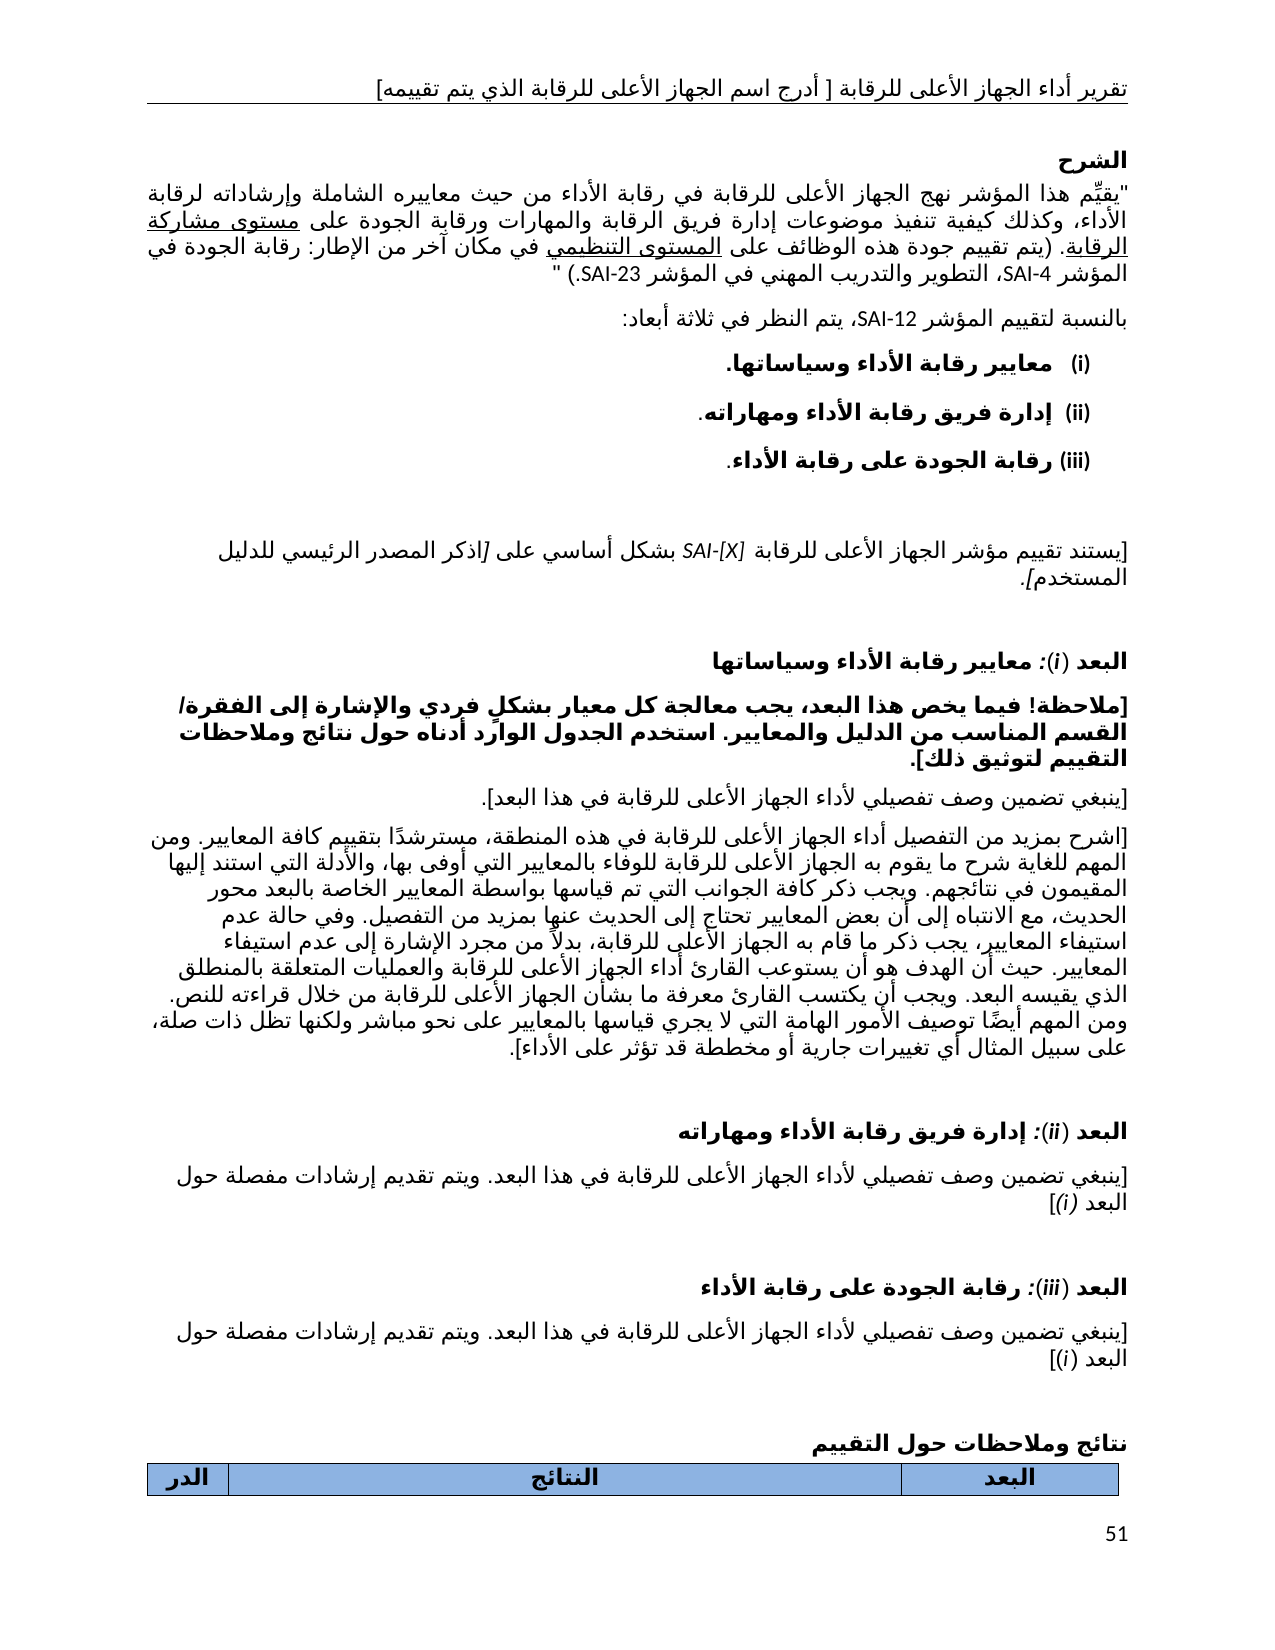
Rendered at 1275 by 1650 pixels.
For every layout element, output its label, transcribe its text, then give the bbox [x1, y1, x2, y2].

text [ينبغي تضمين وصف تفصيلي لأداء الجهاز الأعلى للرقابة في هذا البعد. ويتم تقديم إرشادات مفصلة حول البعد (i)] [147, 1162, 1128, 1216]
text [ملاحظة! فيما يخص هذا البعد، يجب معالجة كل معيار بشكلٍ فردي والإشارة إلى الفقرة/ القسم المناسب من الدليل والمعايير. استخدم الجدول الوارد أدناه حول نتائج وملاحظات التقييم لتوثيق ذلك]. [147, 692, 1128, 771]
text [ينبغي تضمين وصف تفصيلي لأداء الجهاز الأعلى للرقابة في هذا البعد. ويتم تقديم إرشادات مفصلة حول البعد (i)] [147, 1318, 1128, 1372]
text [اشرح بمزيد من التفصيل أداء الجهاز الأعلى للرقابة في هذه المنطقة، مسترشدًا بتقييم كافة المعايير. ومن المهم للغاية شرح ما يقوم به الجهاز الأعلى للرقابة للوفاء بالمعايير التي أوفى بها، والأدلة التي استند إليها المقيمون في نتائجهم. ويجب ذكر كافة الجوانب التي تم قياسها بواسطة المعايير الخاصة بالبعد محور الحديث، مع الانتباه إلى أن بعض المعايير تحتاج إلى الحديث عنها بمزيد من التفصيل. وفي حالة عدم استيفاء المعايير، يجب ذكر ما قام به الجهاز الأعلى للرقابة، بدلاً من مجرد الإشارة إلى عدم استيفاء المعايير. حيث أن الهدف هو أن يستوعب القارئ أداء الجهاز الأعلى للرقابة والعمليات المتعلقة بالمنطلق الذي يقيسه البعد. ويجب أن يكتسب القارئ معرفة ما بشأن الجهاز الأعلى للرقابة من خلال قراءته للنص. ومن المهم أيضًا توصيف الأمور الهامة التي لا يجري قياسها بالمعايير على نحو مباشر ولكنها تظل ذات صلة، على سبيل المثال أي تغييرات جارية أو مخططة قد تؤثر على الأداء]. [147, 823, 1128, 1060]
table_header النتائج [229, 1464, 901, 1495]
table_header الدرجة [148, 1464, 228, 1495]
text [ينبغي تضمين وصف تفصيلي لأداء الجهاز الأعلى للرقابة في هذا البعد]. [147, 784, 1128, 810]
text البعد (ii): إدارة فريق رقابة الأداء ومھاراته [147, 1117, 1128, 1145]
list إدارة فريق رقابة الأداء ومھاراته. [147, 398, 1091, 426]
text الشرح [147, 147, 1128, 173]
text بالنسبة لتقييم المؤشر SAI-12، يتم النظر في ثلاثة أبعاد: [147, 304, 1128, 332]
text "يقيِّم هذا المؤشر نهج الجهاز الأعلى للرقابة في رقابة الأداء من حيث معاييره الشاملة وإرشاداته لرقابة الأداء، وكذلك كيفية تنفيذ موضوعات إدارة فريق الرقابة والمهارات ورقابة الجودة على مستوى مشاركة الرقابة. (يتم تقييم جودة هذه الوظائف على المستوى التنظيمي في مكان آخر من الإطار: رقابة الجودة في المؤشر SAI-4، التطوير والتدريب المهني في المؤشر SAI-23.) " [147, 180, 1128, 287]
text البعد (iii): رقابة الجودة على رقابة الأداء [147, 1273, 1128, 1301]
list رقابة الجودة على رقابة الأداء. [147, 447, 1091, 474]
list معايير رقابة الأداء وسياساتها. [147, 349, 1091, 377]
text نتائج وملاحظات حول التقييم [147, 1429, 1128, 1456]
text [يستند تقييم مؤشر الجهاز الأعلى للرقابة SAI-[X] بشكل أساسي على [اذكر المصدر الرئيسي للدليل المستخدم]. [147, 536, 1128, 590]
table_header البعد [902, 1464, 1118, 1495]
text البعد (i): معايير رقابة الأداء وسياساتها [147, 647, 1128, 676]
